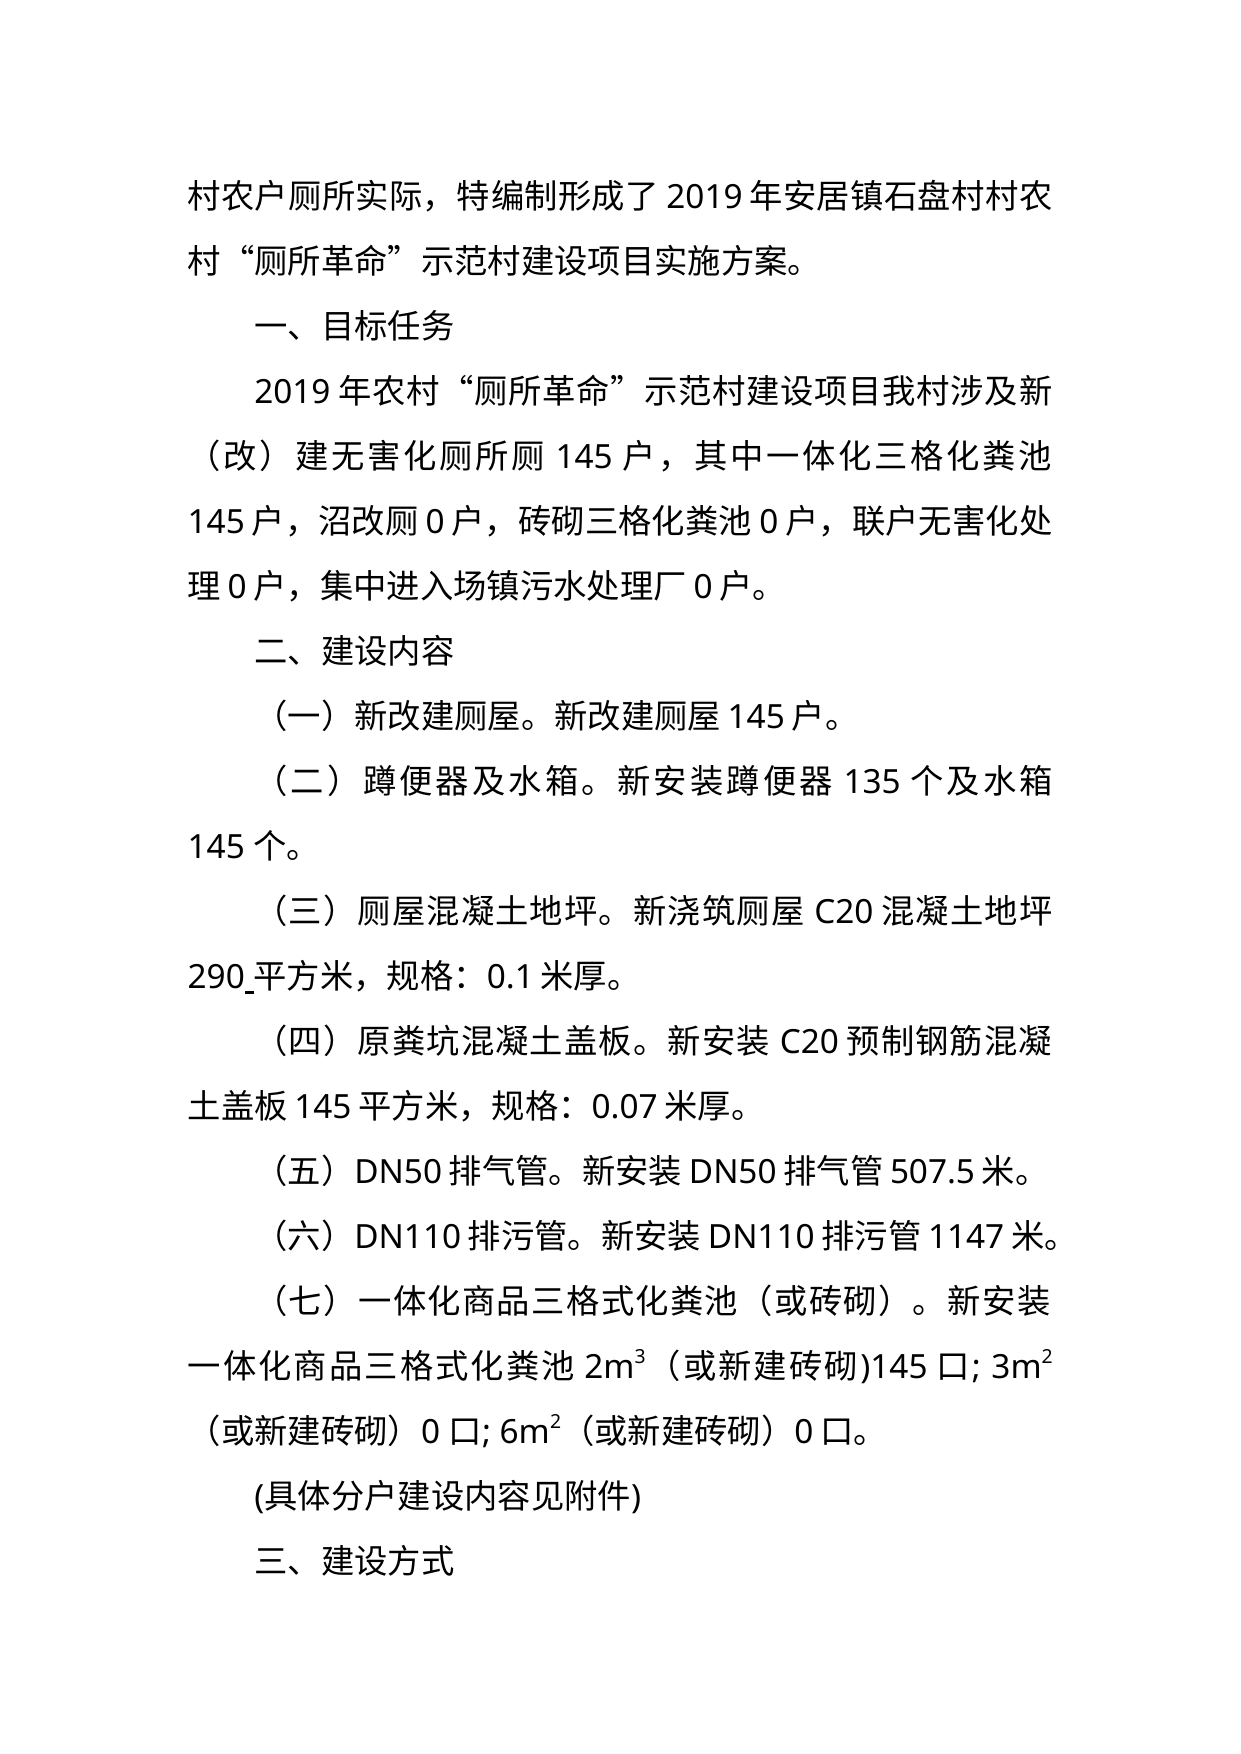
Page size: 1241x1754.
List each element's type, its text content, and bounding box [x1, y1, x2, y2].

text 二、建设内容 [187, 617, 1053, 682]
text 三、建设方式 [187, 1527, 1053, 1592]
text （一）新改建厕屋。新改建厕屋145户。 [187, 682, 1053, 747]
text （六）DN110排污管。新安装DN110排污管1147米。 [187, 1202, 1053, 1267]
text （二）蹲便器及水箱。新安装蹲便器135个及水箱 145 个。 [187, 747, 1053, 877]
text 一、目标任务 [187, 292, 1053, 357]
text （七）一体化商品三格式化粪池（或砖砌）。新安装一体化商品三格式化粪池2m3（或新建砖砌)145口; 3m2（或新建砖砌）0 口; 6m2（或新建砖砌）0口。 [187, 1267, 1053, 1462]
text （三）厕屋混凝土地坪。新浇筑厕屋C20混凝土地坪290 平方米，规格：0.1米厚。 [187, 877, 1053, 1007]
text 2019年农村“厕所革命”示范村建设项目我村涉及新（改）建无害化厕所厕145户，其中一体化三格化粪池145户，沼改厕0户，砖砌三格化粪池0户，联户无害化处理0户，集中进入场镇污水处理厂0户。 [187, 357, 1053, 617]
text （五）DN50排气管。新安装DN50排气管507.5米。 [187, 1137, 1053, 1202]
text (具体分户建设内容见附件) [187, 1462, 1053, 1527]
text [187, 162, 1053, 292]
text （四）原粪坑混凝土盖板。新安装C20预制钢筋混凝土盖板145平方米，规格：0.07米厚。 [187, 1007, 1053, 1137]
